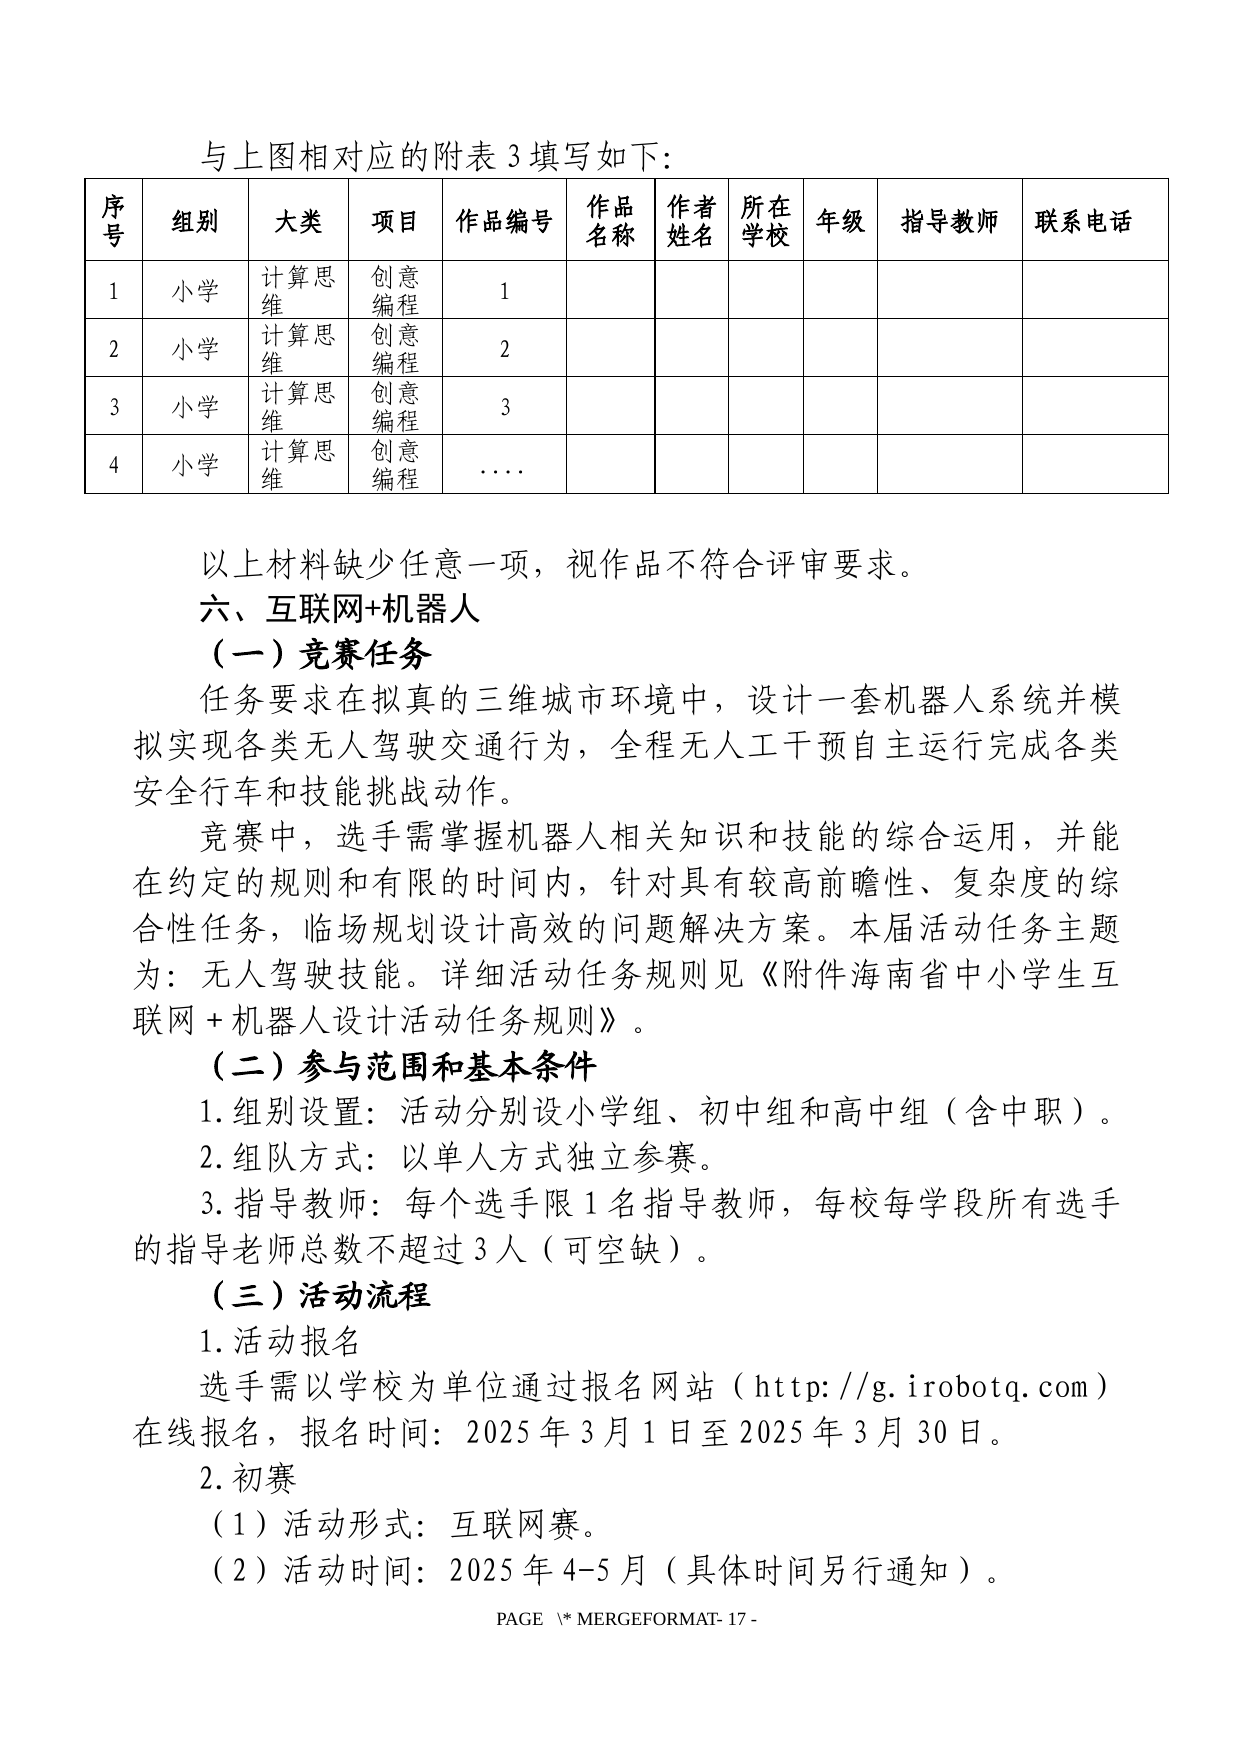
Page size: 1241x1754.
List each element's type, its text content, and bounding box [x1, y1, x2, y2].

table_cell 小学 [143, 319, 248, 376]
table_cell [804, 319, 877, 376]
text 2.组队方式：以单人方式独立参赛。 [131, 1133, 1122, 1179]
table_cell [567, 377, 654, 434]
table_cell 3 [86, 377, 142, 434]
text （二）参与范围和基本条件 [131, 1041, 1122, 1087]
table_cell .... [443, 435, 566, 492]
text 六、互联网+机器人 [131, 585, 1122, 629]
table_cell 计算思维 [249, 261, 348, 318]
table_cell [567, 261, 654, 318]
table_cell 2 [86, 319, 142, 376]
table_cell [656, 377, 728, 434]
table_cell [804, 261, 877, 318]
table_cell 小学 [143, 435, 248, 492]
table_header 作品编号 [443, 179, 566, 260]
table_cell [729, 377, 803, 434]
table_cell 创意编程 [349, 319, 442, 376]
table_cell 小学 [143, 377, 248, 434]
table_header 联系电话 [1023, 179, 1168, 260]
table_cell 2 [443, 319, 566, 376]
table_cell [1023, 261, 1168, 318]
table_header 作品名称 [567, 179, 654, 260]
table_cell [729, 435, 803, 492]
table_cell 3 [443, 377, 566, 434]
table_cell 计算思维 [249, 435, 348, 492]
table_cell [1023, 377, 1168, 434]
table_header 项目 [349, 179, 442, 260]
table_header 大类 [249, 179, 348, 260]
table_cell [656, 319, 728, 376]
table_cell [656, 435, 728, 492]
table_cell 创意编程 [349, 377, 442, 434]
table_cell [656, 261, 728, 318]
table_cell [729, 319, 803, 376]
table_cell 创意编程 [349, 435, 442, 492]
table_header 所在学校 [729, 179, 803, 260]
text 竞赛中，选手需掌握机器人相关知识和技能的综合运用，并能在约定的规则和有限的时间内，针对具有较高前瞻性、复杂度的综合性任务，临场规划设计高效的问题解决方案。本届活动任务主题为：无人驾驶技能。详细活动任务规则见《附件海南省中小学生互联网＋机器人设计活动任务规则》。 [131, 812, 1122, 1041]
table_cell 4 [86, 435, 142, 492]
table_header 组别 [143, 179, 248, 260]
table_cell [804, 435, 877, 492]
table_cell 1 [86, 261, 142, 318]
text 1.组别设置：活动分别设小学组、初中组和高中组（含中职）。 [131, 1087, 1122, 1133]
table_cell [878, 435, 1022, 492]
table_cell [567, 319, 654, 376]
table_header 作者姓名 [656, 179, 728, 260]
table_header 序号 [86, 179, 142, 260]
table_cell [567, 435, 654, 492]
table_cell 计算思维 [249, 319, 348, 376]
text 2.初赛 [131, 1454, 1122, 1500]
table_cell [1023, 435, 1168, 492]
table_cell 小学 [143, 261, 248, 318]
text （2）活动时间：2025年4-5月（具体时间另行通知）。 [131, 1546, 1122, 1591]
text 与上图相对应的附表3填写如下： [131, 132, 1122, 177]
text 3.指导教师：每个选手限1名指导教师，每校每学段所有选手的指导老师总数不超过3人（可空缺）。 [131, 1179, 1122, 1271]
table_cell 创意编程 [349, 261, 442, 318]
table_cell 1 [443, 261, 566, 318]
text （1）活动形式：互联网赛。 [131, 1500, 1122, 1546]
table_cell [729, 261, 803, 318]
table_cell [804, 377, 877, 434]
text 任务要求在拟真的三维城市环境中，设计一套机器人系统并模拟实现各类无人驾驶交通行为，全程无人工干预自主运行完成各类安全行车和技能挑战动作。 [131, 675, 1122, 812]
text （三）活动流程 [131, 1271, 1122, 1316]
table_cell [878, 261, 1022, 318]
text 1.活动报名 [131, 1316, 1122, 1362]
table_header 年级 [804, 179, 877, 260]
table_header 指导教师 [878, 179, 1022, 260]
table_cell [878, 377, 1022, 434]
text （一）竞赛任务 [131, 629, 1122, 675]
table_cell [878, 319, 1022, 376]
text 选手需以学校为单位通过报名网站（http://g.irobotq.com）在线报名，报名时间：2025年3月1日至2025年3月30日。 [131, 1362, 1122, 1454]
table_cell 计算思维 [249, 377, 348, 434]
table_cell [1023, 319, 1168, 376]
text 以上材料缺少任意一项，视作品不符合评审要求。 [131, 539, 1122, 585]
